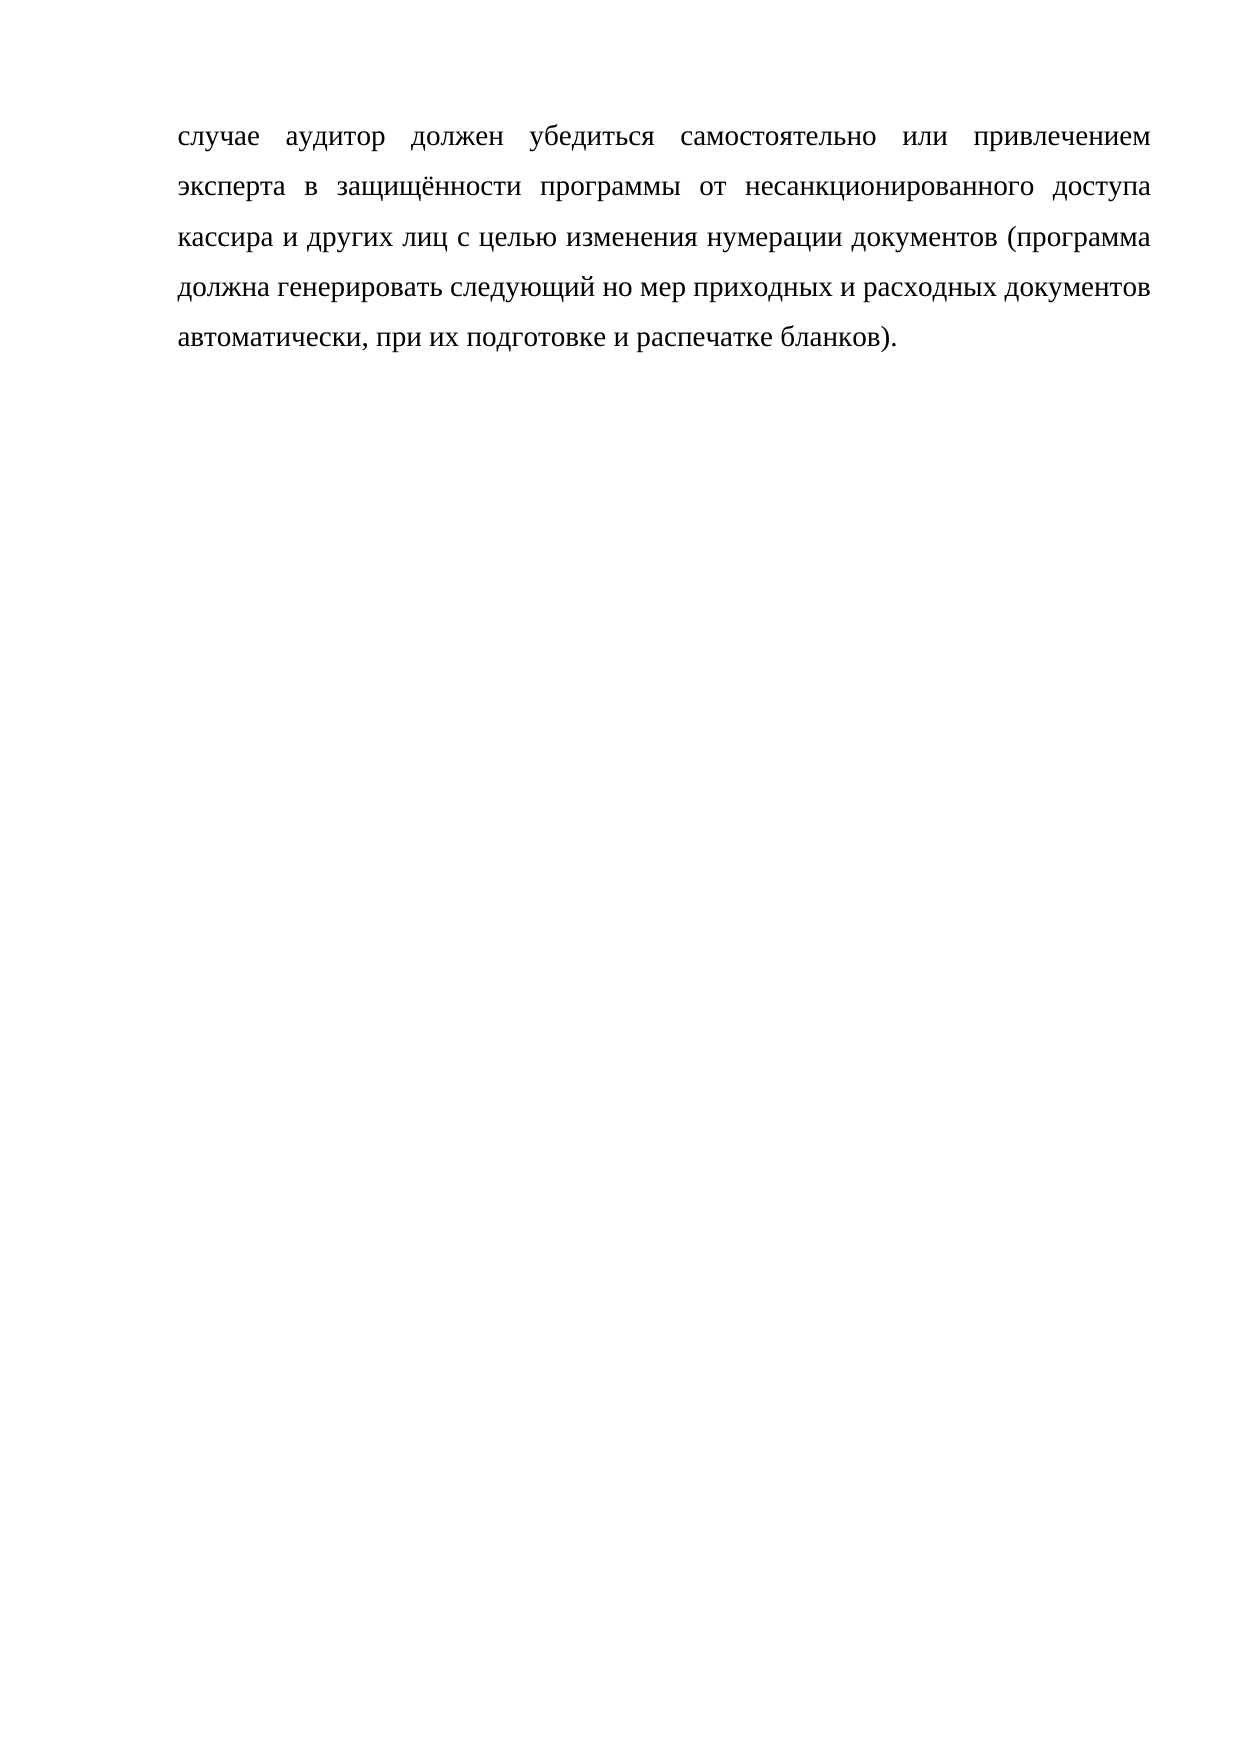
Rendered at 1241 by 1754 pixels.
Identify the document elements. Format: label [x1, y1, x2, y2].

text [177, 118, 1152, 353]
